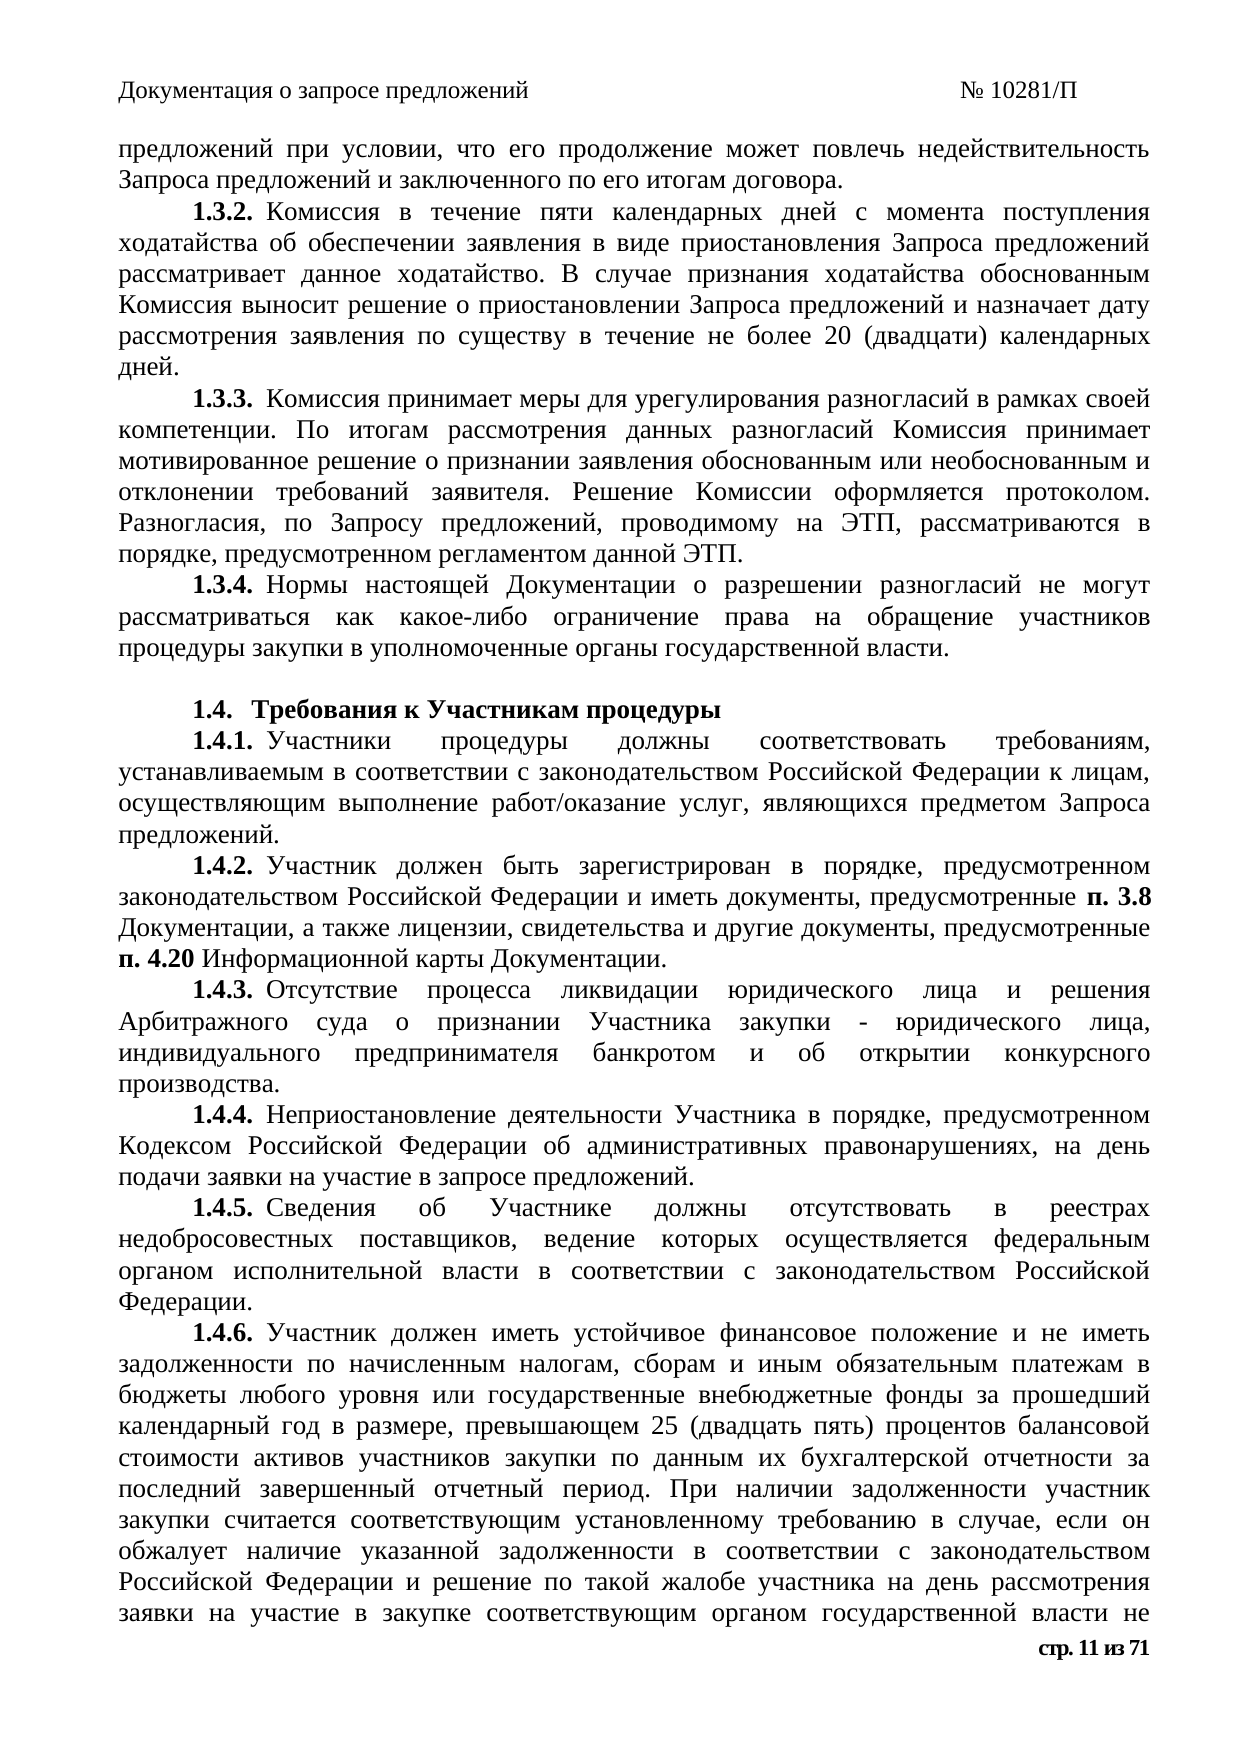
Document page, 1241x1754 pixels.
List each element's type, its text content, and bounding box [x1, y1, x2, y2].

list Требования к Участникам процедуры [118, 693, 1152, 724]
list Участники процедуры должны соответствовать требованиям, устанавливаемым в соответствии с законодательством Российской Федерации к лицам, осуществляющим выполнение работ/оказание услуг, являющихся предметом Запроса предложений. [118, 724, 1152, 849]
list Сведения об Участнике должны отсутствовать в реестрах недобросовестных поставщиков, ведение которых осуществляется федеральным органом исполнительной власти в соответствии с законодательством Российской Федерации. [118, 1191, 1152, 1316]
list Комиссия в течение пяти календарных дней с момента поступления ходатайства об обеспечении заявления в виде приостановления Запроса предложений рассматривает данное ходатайство. В случае признания ходатайства обоснованным Комиссия выносит решение о приостановлении Запроса предложений и назначает дату рассмотрения заявления по существу в течение не более 20 (двадцати) календарных дней. [118, 195, 1152, 382]
list Комиссия принимает меры для урегулирования разногласий в рамках своей компетенции. По итогам рассмотрения данных разногласий Комиссия принимает мотивированное решение о признании заявления обоснованным или необоснованным и отклонении требований заявителя. Решение Комиссии оформляется протоколом. Разногласия, по Запросу предложений, проводимому на ЭТП, рассматриваются в порядке, предусмотренном регламентом данной ЭТП. [118, 382, 1152, 568]
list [118, 132, 1152, 195]
list Нормы настоящей Документации о разрешении разногласий не могут рассматриваться как какое-либо ограничение права на обращение участников процедуры закупки в уполномоченные органы государственной власти. [118, 568, 1152, 662]
list Неприостановление деятельности Участника в порядке, предусмотренном Кодексом Российской Федерации об административных правонарушениях, на день подачи заявки на участие в запросе предложений. [118, 1098, 1152, 1191]
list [118, 1316, 1152, 1627]
list Участник должен быть зарегистрирован в порядке, предусмотренном законодательством Российской Федерации и иметь документы, предусмотренные п. 3.8 Документации, а также лицензии, свидетельства и другие документы, предусмотренные п. 4.20 Информационной карты Документации. [118, 849, 1152, 973]
list Отсутствие процесса ликвидации юридического лица и решения Арбитражного суда о признании Участника закупки - юридического лица, индивидуального предпринимателя банкротом и об открытии конкурсного производства. [118, 973, 1152, 1098]
